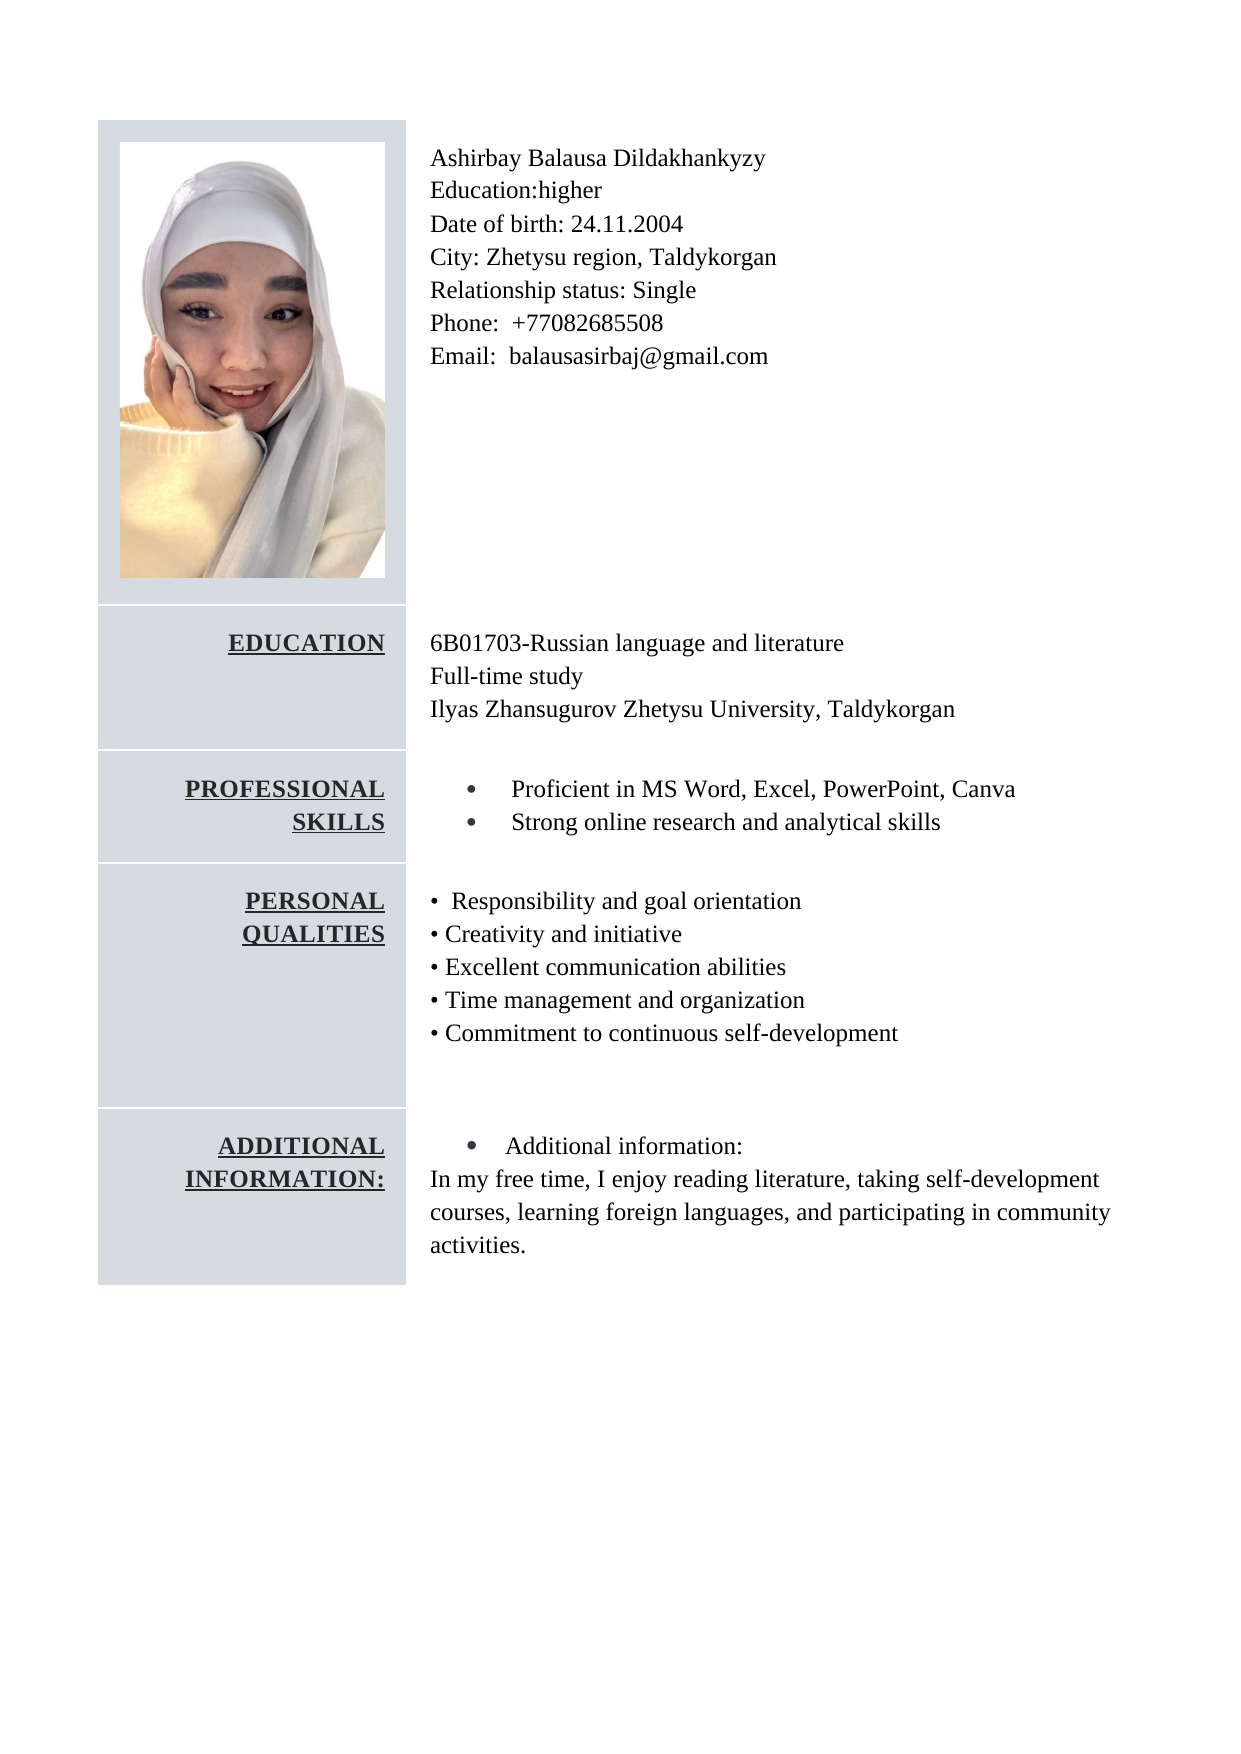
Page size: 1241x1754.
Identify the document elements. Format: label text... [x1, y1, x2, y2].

table_cell ADDITIONAL INFORMATION: [98, 1109, 406, 1285]
table_cell Proficient in MS Word, Excel, PowerPoint, Canva Strong online research and analytical skills [408, 751, 1206, 862]
picture [119, 142, 385, 578]
table_cell [98, 120, 406, 604]
table_cell Ashirbay Balausa Dildakhankyzy Education:higher Date of birth: 24.11.2004 City: Zhetysu region, Taldykorgan Relationship status: Single Phone: +77082685508 Email: balausasirbaj@gmail.com [408, 120, 1206, 604]
table_cell PROFESSIONAL SKILLS [98, 751, 406, 862]
table_cell 6B01703-Russian language and literature Full-time study Ilyas Zhansugurov Zhetysu University, Taldykorgan [408, 606, 1206, 749]
table_cell Additional information: In my free time, I enjoy reading literature, taking self-development courses, learning foreign languages, and participating in community activities. [408, 1109, 1206, 1285]
table_cell EDUCATION [98, 606, 406, 749]
table_cell PERSONAL QUALITIES [98, 864, 406, 1107]
table_cell • Responsibility and goal orientation • Creativity and initiative • Excellent communication abilities • Time management and organization • Commitment to continuous self-development [408, 864, 1206, 1107]
